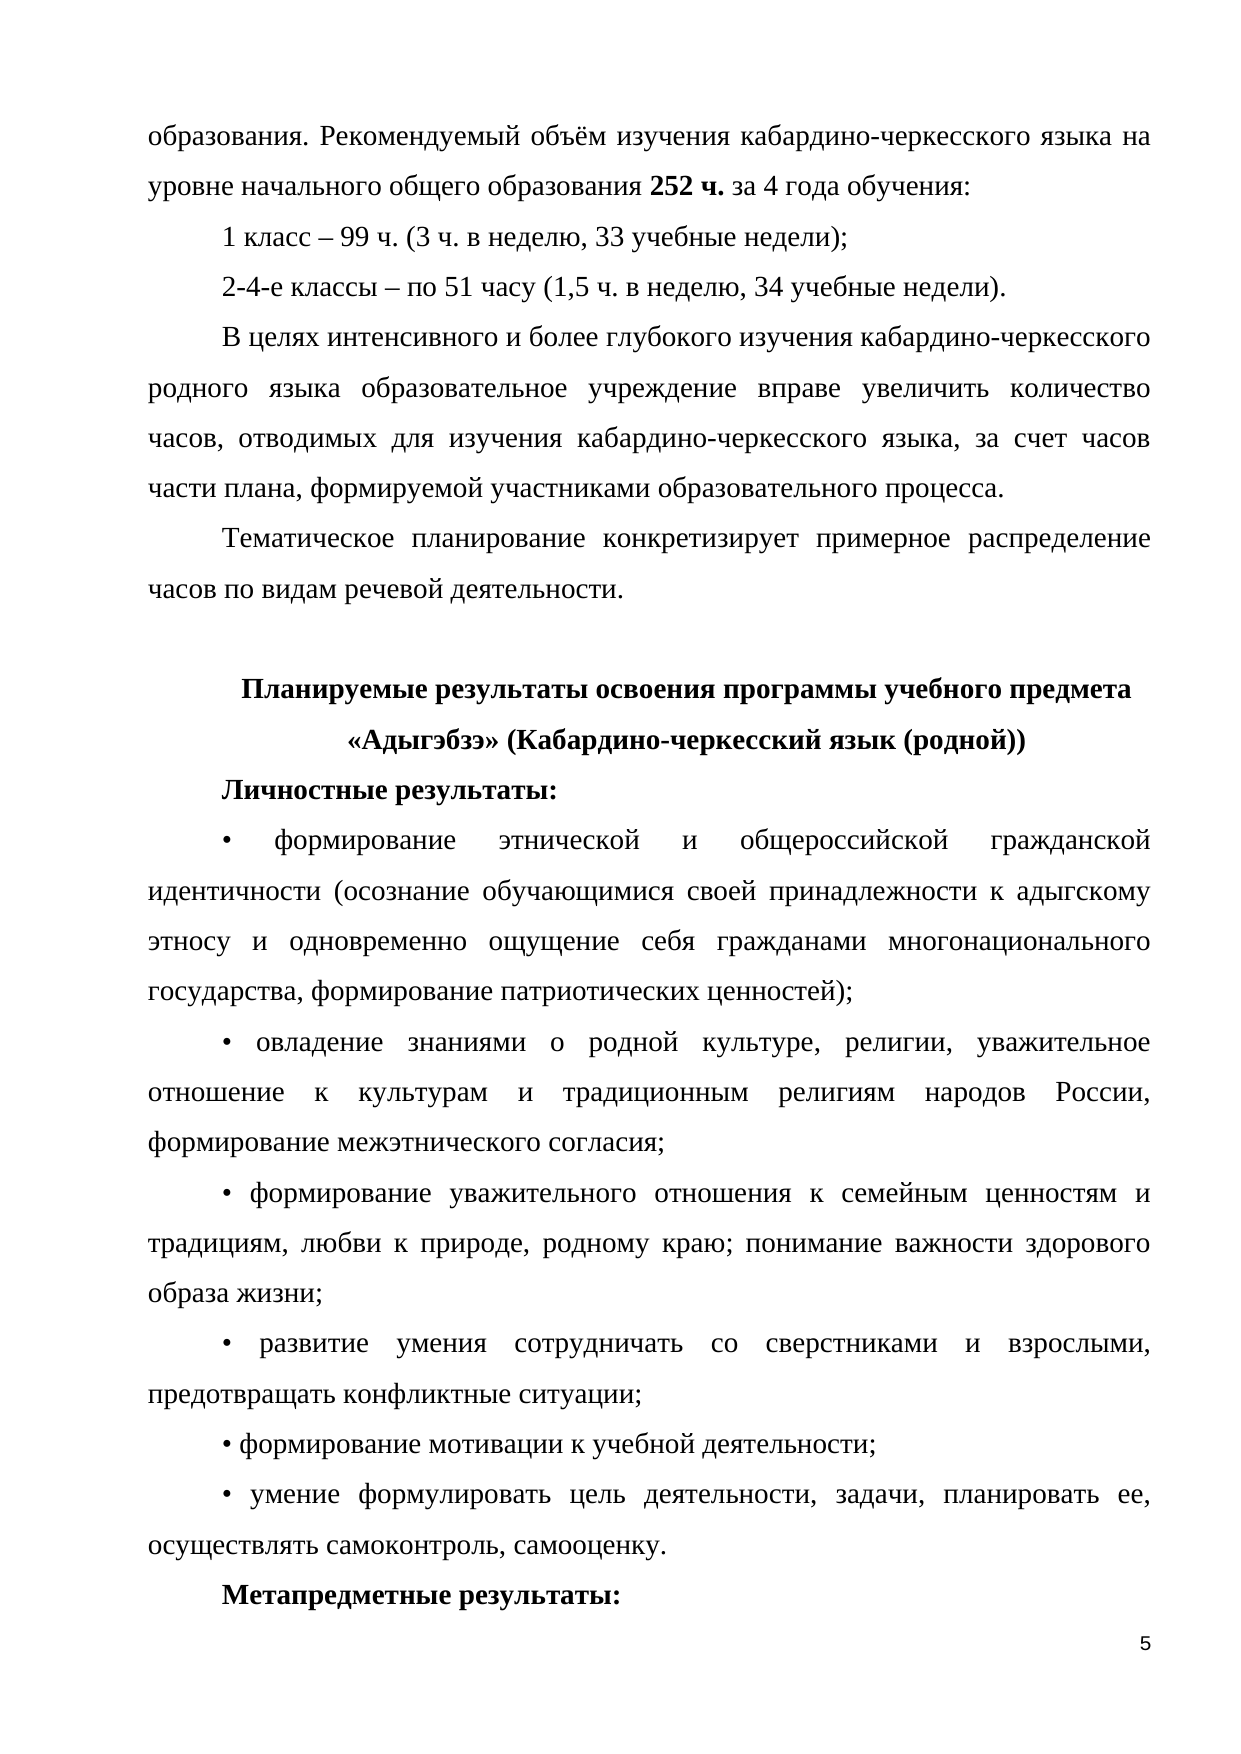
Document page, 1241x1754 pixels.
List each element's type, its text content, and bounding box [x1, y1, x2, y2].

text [148, 118, 1152, 202]
text • умение формулировать цель деятельности, задачи, планировать ее, осуществлять самоконтроль, самооценку. [148, 1477, 1152, 1560]
text • формирование уважительного отношения к семейным ценностям и традициям, любви к природе, родному краю; понимание важности здорового образа жизни; [148, 1175, 1152, 1309]
text • формирование этнической и общероссийской гражданской идентичности (осознание обучающимися своей принадлежности к адыгскому этносу и одновременно ощущение себя гражданами многонационального государства, формирование патриотических ценностей); [148, 822, 1152, 1007]
text Личностные результаты: [148, 772, 1152, 806]
text Тематическое планирование конкретизирует примерное распределение часов по видам речевой деятельности. [148, 521, 1152, 604]
text «Адыгэбзэ» (Кабардино-черкесский язык (родной)) [148, 722, 1152, 755]
text 1 класс – 99 ч. (3 ч. в неделю, 33 учебные недели); [148, 219, 1152, 252]
text 2-4-е классы – по 51 часу (1,5 ч. в неделю, 34 учебные недели). [148, 269, 1152, 303]
text Планируемые результаты освоения программы учебного предмета [148, 672, 1152, 705]
text В целях интенсивного и более глубокого изучения кабардино-черкесского родного языка образовательное учреждение вправе увеличить количество часов, отводимых для изучения кабардино-черкесского языка, за счет часов части плана, формируемой участниками образовательного процесса. [148, 319, 1152, 504]
text • развитие умения сотрудничать со сверстниками и взрослыми, предотвращать конфликтные ситуации; [148, 1326, 1152, 1409]
text • формирование мотивации к учебной деятельности; [148, 1426, 1152, 1460]
text Метапредметные результаты: [148, 1577, 1152, 1611]
text • овладение знаниями о родной культуре, религии, уважительное отношение к культурам и традиционным религиям народов России, формирование межэтнического согласия; [148, 1024, 1152, 1158]
